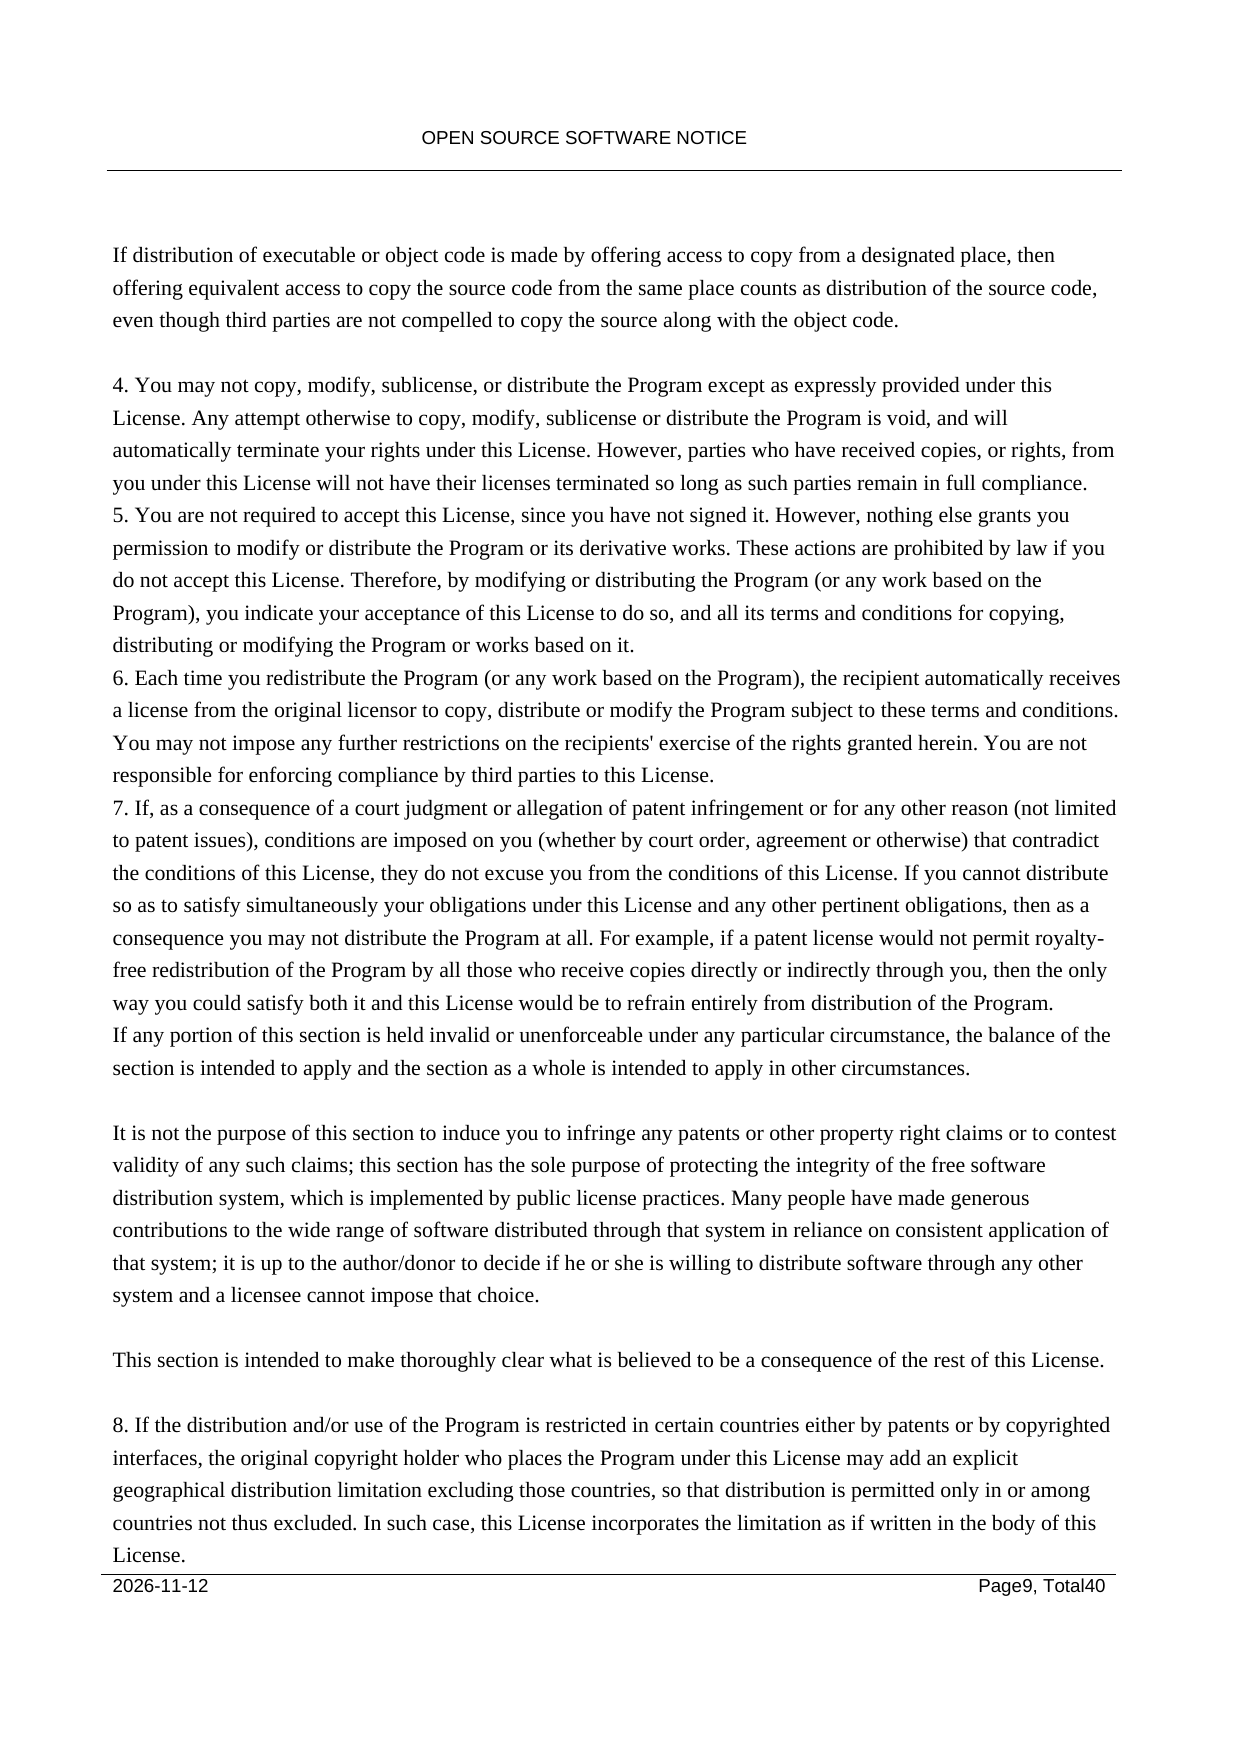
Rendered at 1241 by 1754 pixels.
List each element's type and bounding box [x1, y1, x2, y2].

text [112, 206, 1128, 1571]
